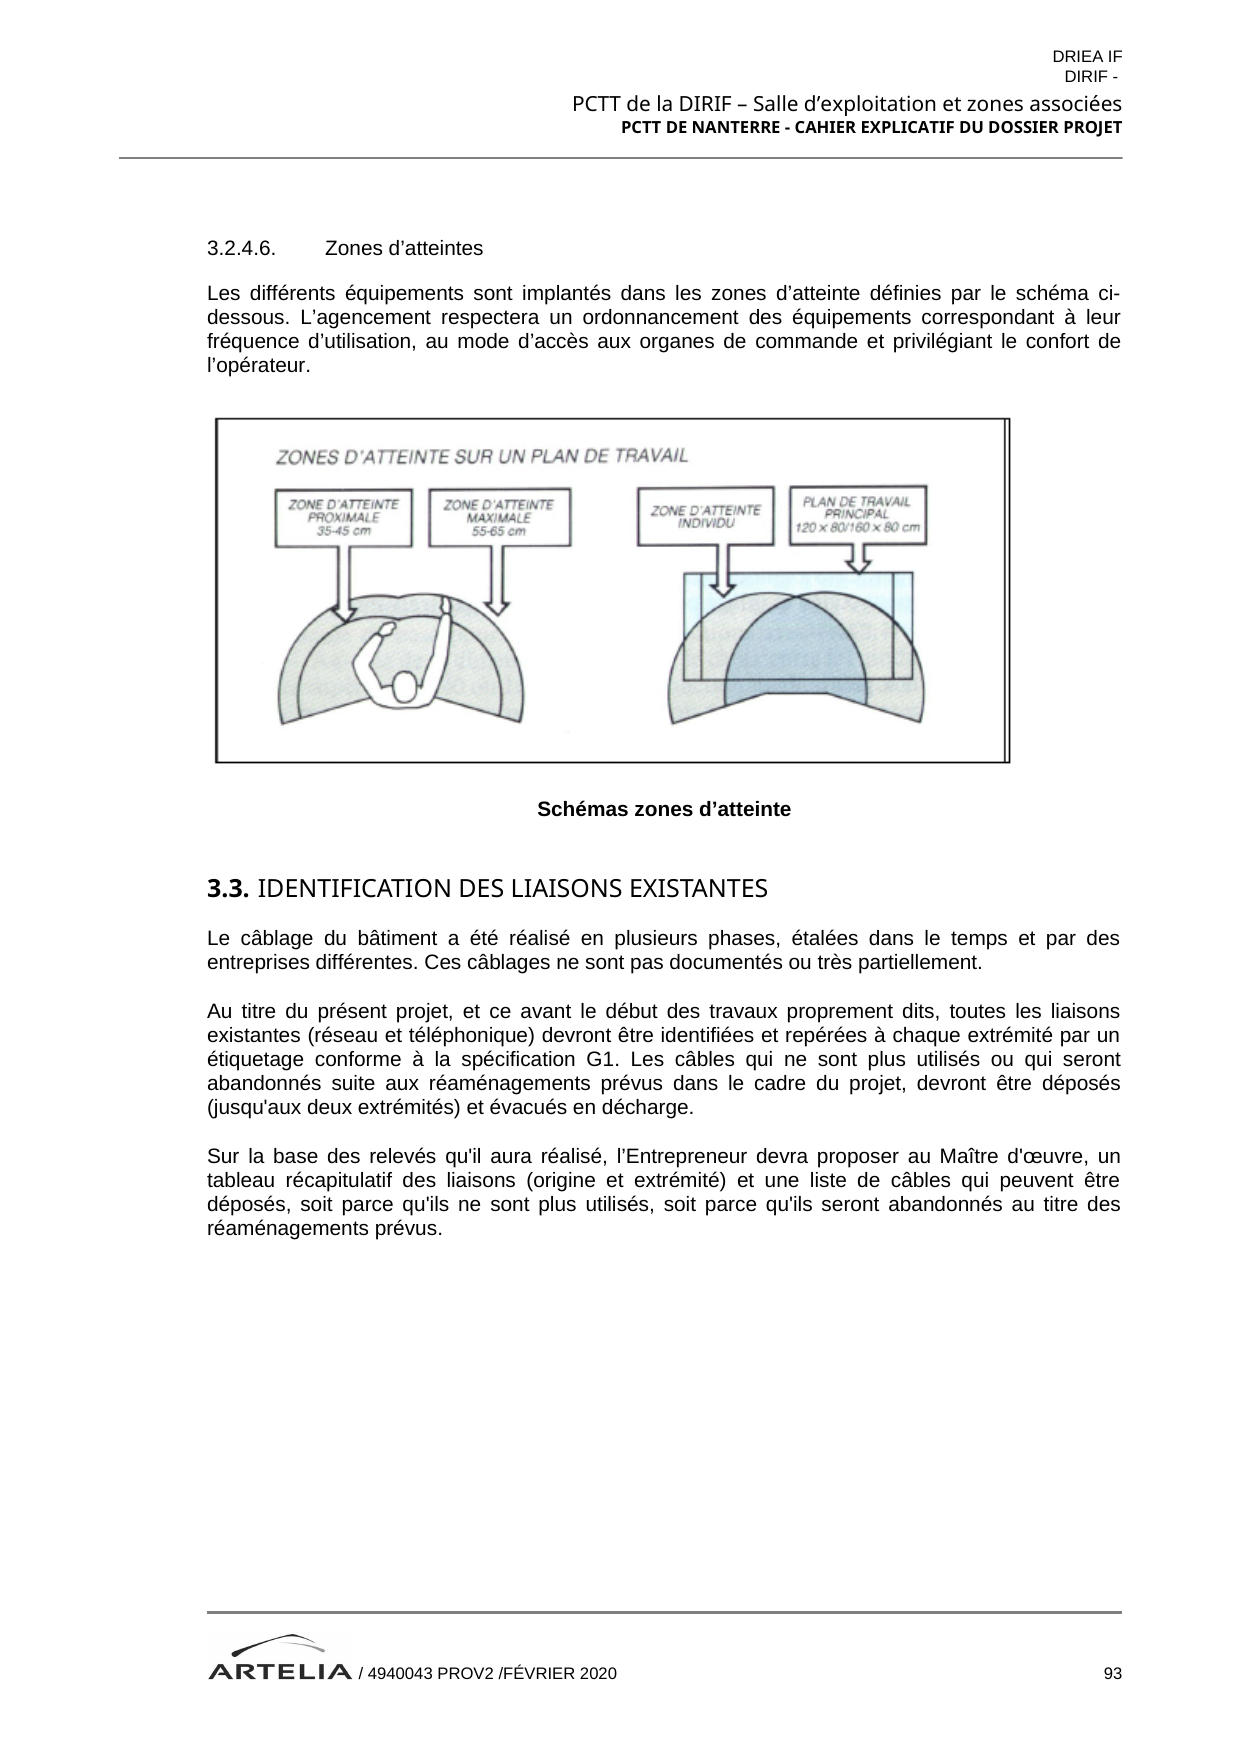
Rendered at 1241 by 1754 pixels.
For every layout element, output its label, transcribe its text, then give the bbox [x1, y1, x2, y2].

text Le câblage du bâtiment a été réalisé en plusieurs phases, étalées dans le temps et par des entreprises différentes. Ces câblages ne sont pas documentés ou très partiellement. [207, 926, 1122, 974]
text Les différents équipements sont implantés dans les zones d’atteinte définies par le schéma ci-dessous. L’agencement respectera un ordonnancement des équipements correspondant à leur fréquence d’utilisation, au mode d’accès aux organes de commande et privilégiant le confort de l’opérateur. [207, 281, 1122, 377]
text Schémas zones d’atteinte [207, 797, 1122, 821]
picture [206, 401, 1020, 773]
text Au titre du présent projet, et ce avant le début des travaux proprement dits, toutes les liaisons existantes (réseau et téléphonique) devront être identifiées et repérées à chaque extrémité par un étiquetage conforme à la spécification G1. Les câbles qui ne sont plus utilisés ou qui seront abandonnés suite aux réaménagements prévus dans le cadre du projet, devront être déposés (jusqu'aux deux extrémités) et évacués en décharge. [207, 999, 1122, 1119]
subtitle Zones d’atteintes [207, 236, 1122, 260]
text Sur la base des relevés qu'il aura réalisé, l’Entrepreneur devra proposer au Maître d'œuvre, un tableau récapitulatif des liaisons (origine et extrémité) et une liste de câbles qui peuvent être déposés, soit parce qu'ils ne sont plus utilisés, soit parce qu'ils seront abandonnés au titre des réaménagements prévus. [207, 1144, 1122, 1239]
subtitle Identification des liaisons existantes [207, 871, 1122, 905]
